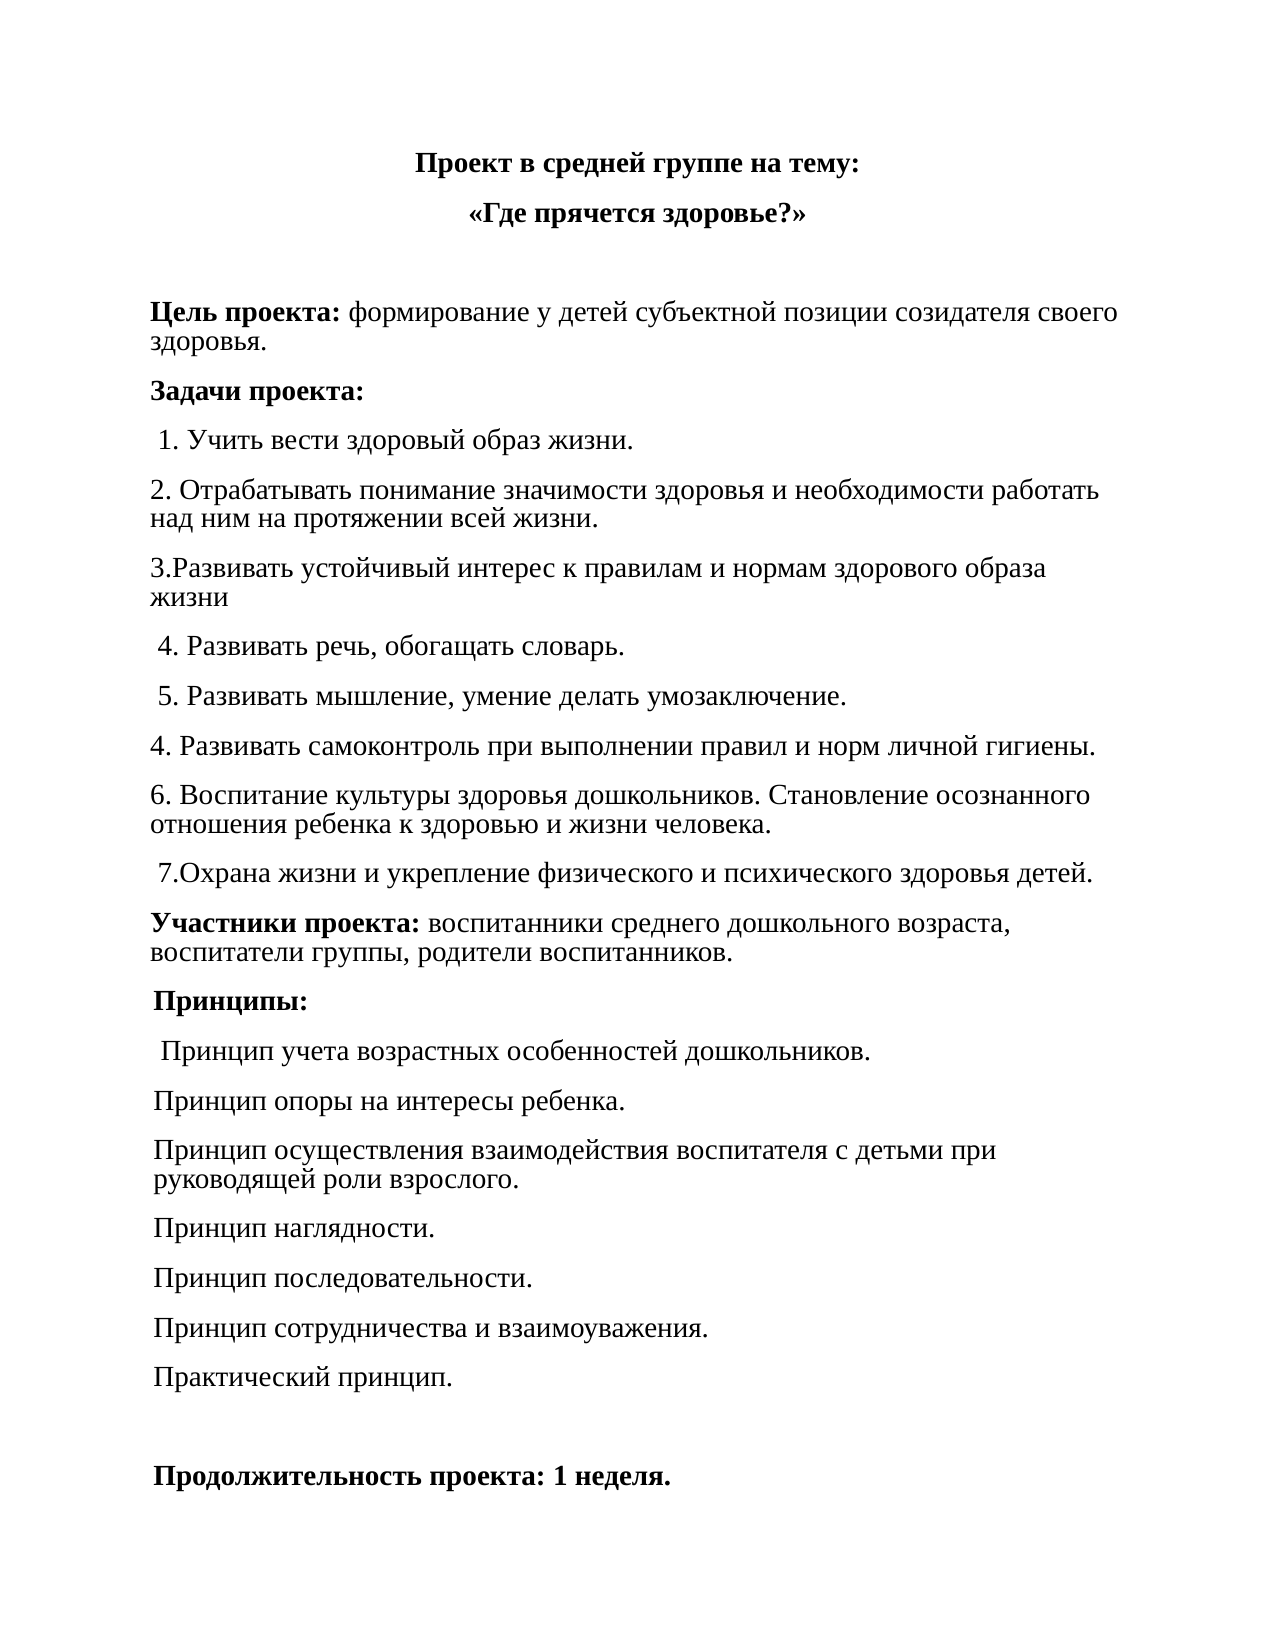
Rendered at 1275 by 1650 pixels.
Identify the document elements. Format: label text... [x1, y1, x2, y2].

text Продолжительность проекта: 1 неделя. [153, 1463, 1125, 1492]
text Принцип опоры на интересы ребенка. [153, 1087, 1125, 1116]
text Принципы: [153, 988, 1125, 1017]
text Участники проекта: воспитанники среднего дошкольного возраста, воспитатели группы, родители воспитанников. [150, 909, 1125, 967]
text Цель проекта: формирование у детей субъектной позиции созидателя своего здоровья. [150, 299, 1125, 356]
text «Где прячется здоровье?» [150, 199, 1125, 228]
text Задачи проекта: [150, 377, 1125, 406]
text 4. Развивать самоконтроль при выполнении правил и норм личной гигиены. [150, 732, 1125, 761]
text 2. Отрабатывать понимание значимости здоровья и необходимости работать над ним на протяжении всей жизни. [150, 476, 1125, 534]
text Принцип осуществления взаимодействия воспитателя с детьми при руководящей роли взрослого. [153, 1137, 1125, 1194]
text Принцип наглядности. [153, 1215, 1125, 1244]
text 7.Охрана жизни и укрепление физического и психического здоровья детей. [150, 860, 1125, 889]
text Принцип сотрудничества и взаимоуважения. [153, 1314, 1125, 1343]
text 1. Учить вести здоровый образ жизни. [150, 427, 1125, 455]
text 5. Развивать мышление, умение делать умозаключение. [150, 682, 1125, 711]
text 6. Воспитание культуры здоровья дошкольников. Становление осознанного отношения ребенка к здоровью и жизни человека. [150, 782, 1125, 839]
text 4. Развивать речь, обогащать словарь. [150, 633, 1125, 662]
text Практический принцип. [153, 1364, 1125, 1392]
text Принцип последовательности. [153, 1264, 1125, 1293]
text 3.Развивать устойчивый интерес к правилам и нормам здорового образа жизни [150, 554, 1125, 612]
text Принцип учета возрастных особенностей дошкольников. [153, 1037, 1125, 1066]
text Проект в средней группе на тему: [150, 150, 1125, 179]
